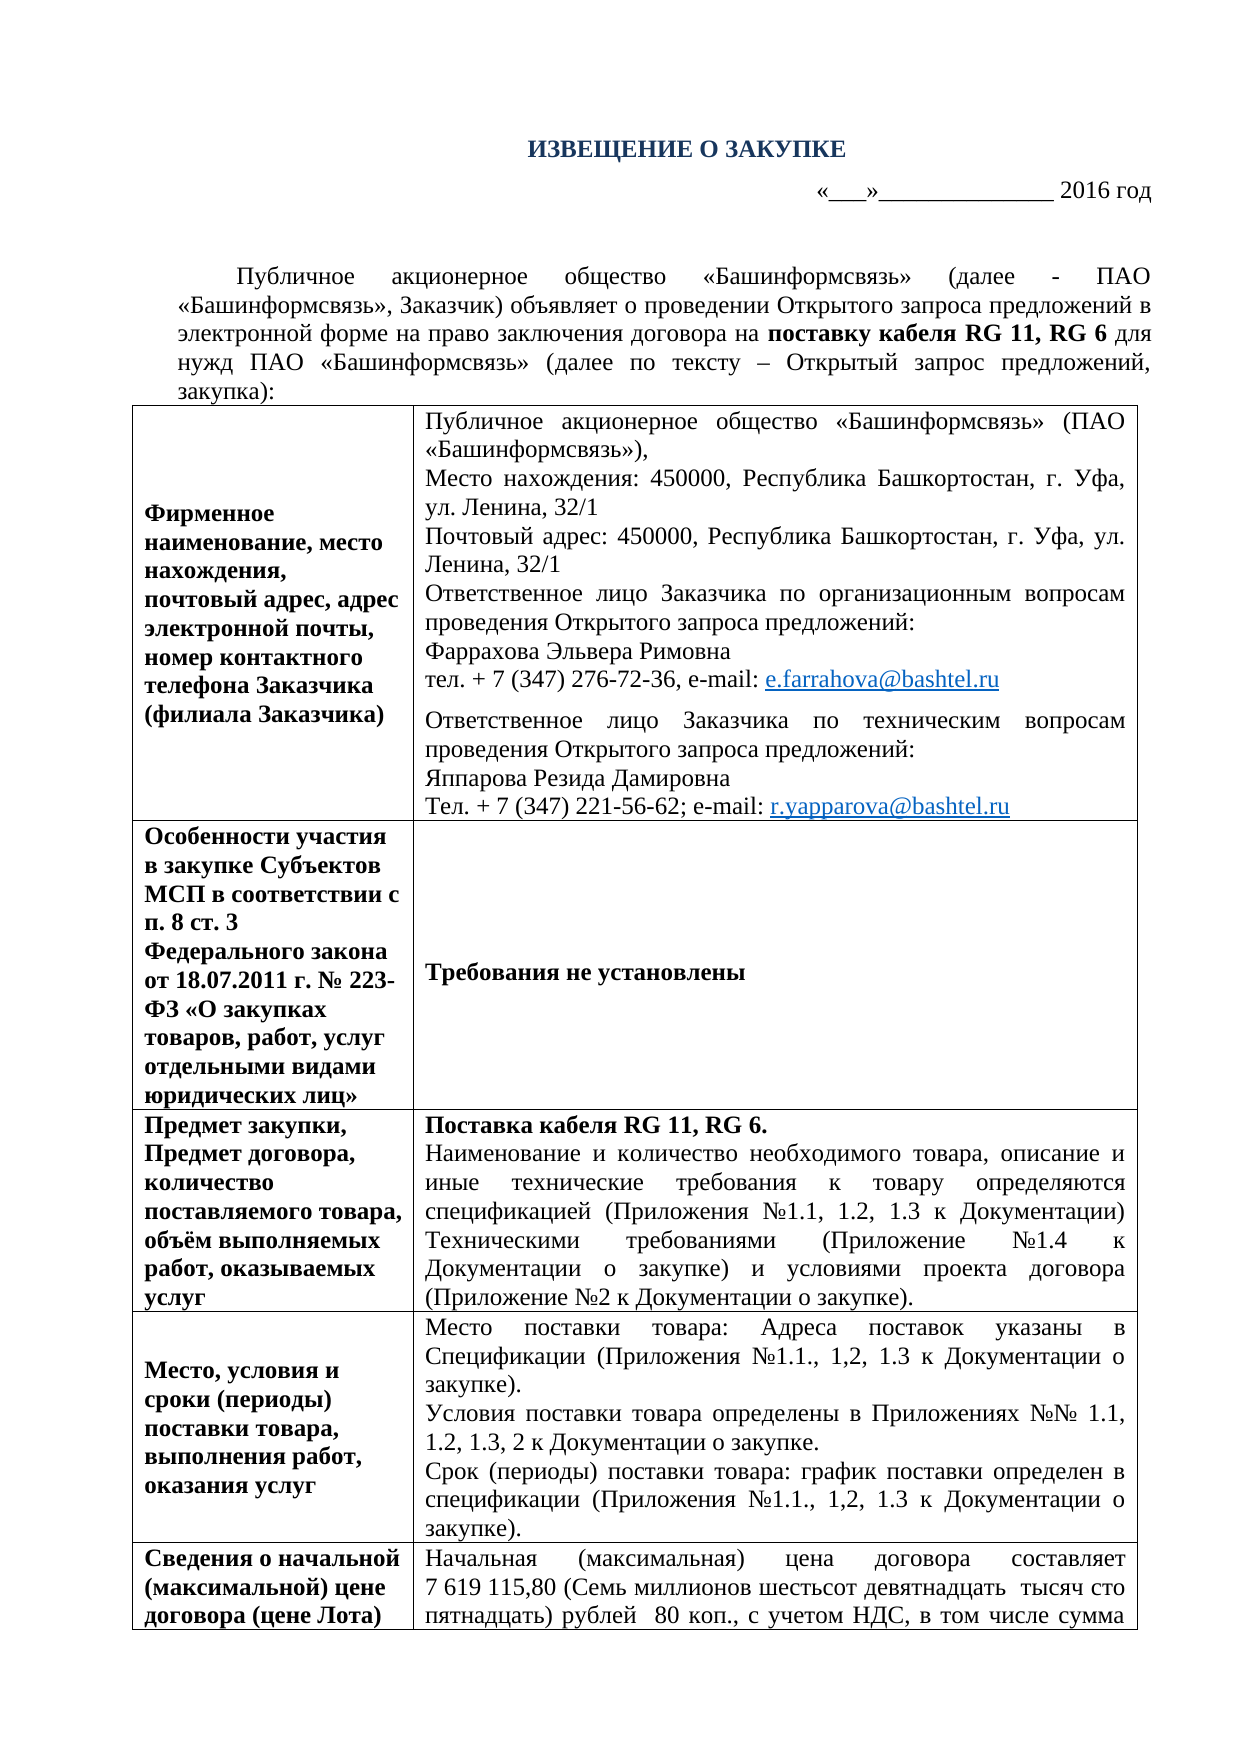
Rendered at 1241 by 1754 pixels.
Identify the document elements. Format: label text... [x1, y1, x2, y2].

table_cell Требования не установлены [414, 821, 1137, 1109]
table_cell Поставка кабеля RG 11, RG 6. Наименование и количество необходимого товара, описание и иные технические требования к товару определяются спецификацией (Приложения №1.1, 1.2, 1.3 к Документации) Техническими требованиями (Приложение №1.4 к Документации о закупке) и условиями проекта договора (Приложение №2 к Документации о закупке). [414, 1110, 1137, 1311]
table_cell Особенности участия в закупке Субъектов МСП в соответствии с п. 8 ст. 3 Федерального закона от 18.07.2011 г. № 223-ФЗ «О закупках товаров, работ, услуг отдельными видами юридических лиц» [133, 821, 413, 1109]
text ИЗВЕЩЕНИЕ О ЗАКУПКЕ [222, 134, 1152, 163]
table_header Фирменное наименование, место нахождения, почтовый адрес, адрес электронной почты, номер контактного телефона Заказчика (филиала Заказчика) [133, 406, 413, 820]
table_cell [414, 1543, 1137, 1629]
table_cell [133, 1543, 413, 1629]
table_header Публичное акционерное общество «Башинформсвязь» (ПАО «Башинформсвязь»), Место нахождения: 450000, Республика Башкортостан, г. Уфа, ул. Ленина, 32/1 Почтовый адрес: 450000, Республика Башкортостан, г. Уфа, ул. Ленина, 32/1 Ответственное лицо Заказчика по организационным вопросам проведения Открытого запроса предложений: Фаррахова Эльвера Римовна тел. + 7 (347) 276-72-36, e-mail: e.farrahova@bashtel.ru Ответственное лицо Заказчика по техническим вопросам проведения Открытого запроса предложений: Яппарова Резида Дамировна Тел. + 7 (347) 221-56-62; e-mail: r.yapparova@bashtel.ru [414, 406, 1137, 820]
table_cell Предмет закупки, Предмет договора, количество поставляемого товара, объём выполняемых работ, оказываемых услуг [133, 1110, 413, 1311]
text Публичное акционерное общество «Башинформсвязь» (далее - ПАО «Башинформсвязь», Заказчик) объявляет о проведении Открытого запроса предложений в электронной форме на право заключения договора на поставку кабеля RG 11, RG 6 для нужд ПАО «Башинформсвязь» (далее по тексту – Открытый запрос предложений, закупка): [177, 261, 1152, 405]
table_cell Место, условия и сроки (периоды) поставки товара, выполнения работ, оказания услуг [133, 1312, 413, 1542]
text «___»______________ 2016 год [177, 175, 1152, 203]
table_cell Место поставки товара: Адреса поставок указаны в Спецификации (Приложения №1.1., 1,2, 1.3 к Документации о закупке). Условия поставки товара определены в Приложениях №№ 1.1, 1.2, 1.3, 2 к Документации о закупке. Срок (периоды) поставки товара: график поставки определен в спецификации (Приложения №1.1., 1,2, 1.3 к Документации о закупке). [414, 1312, 1137, 1542]
